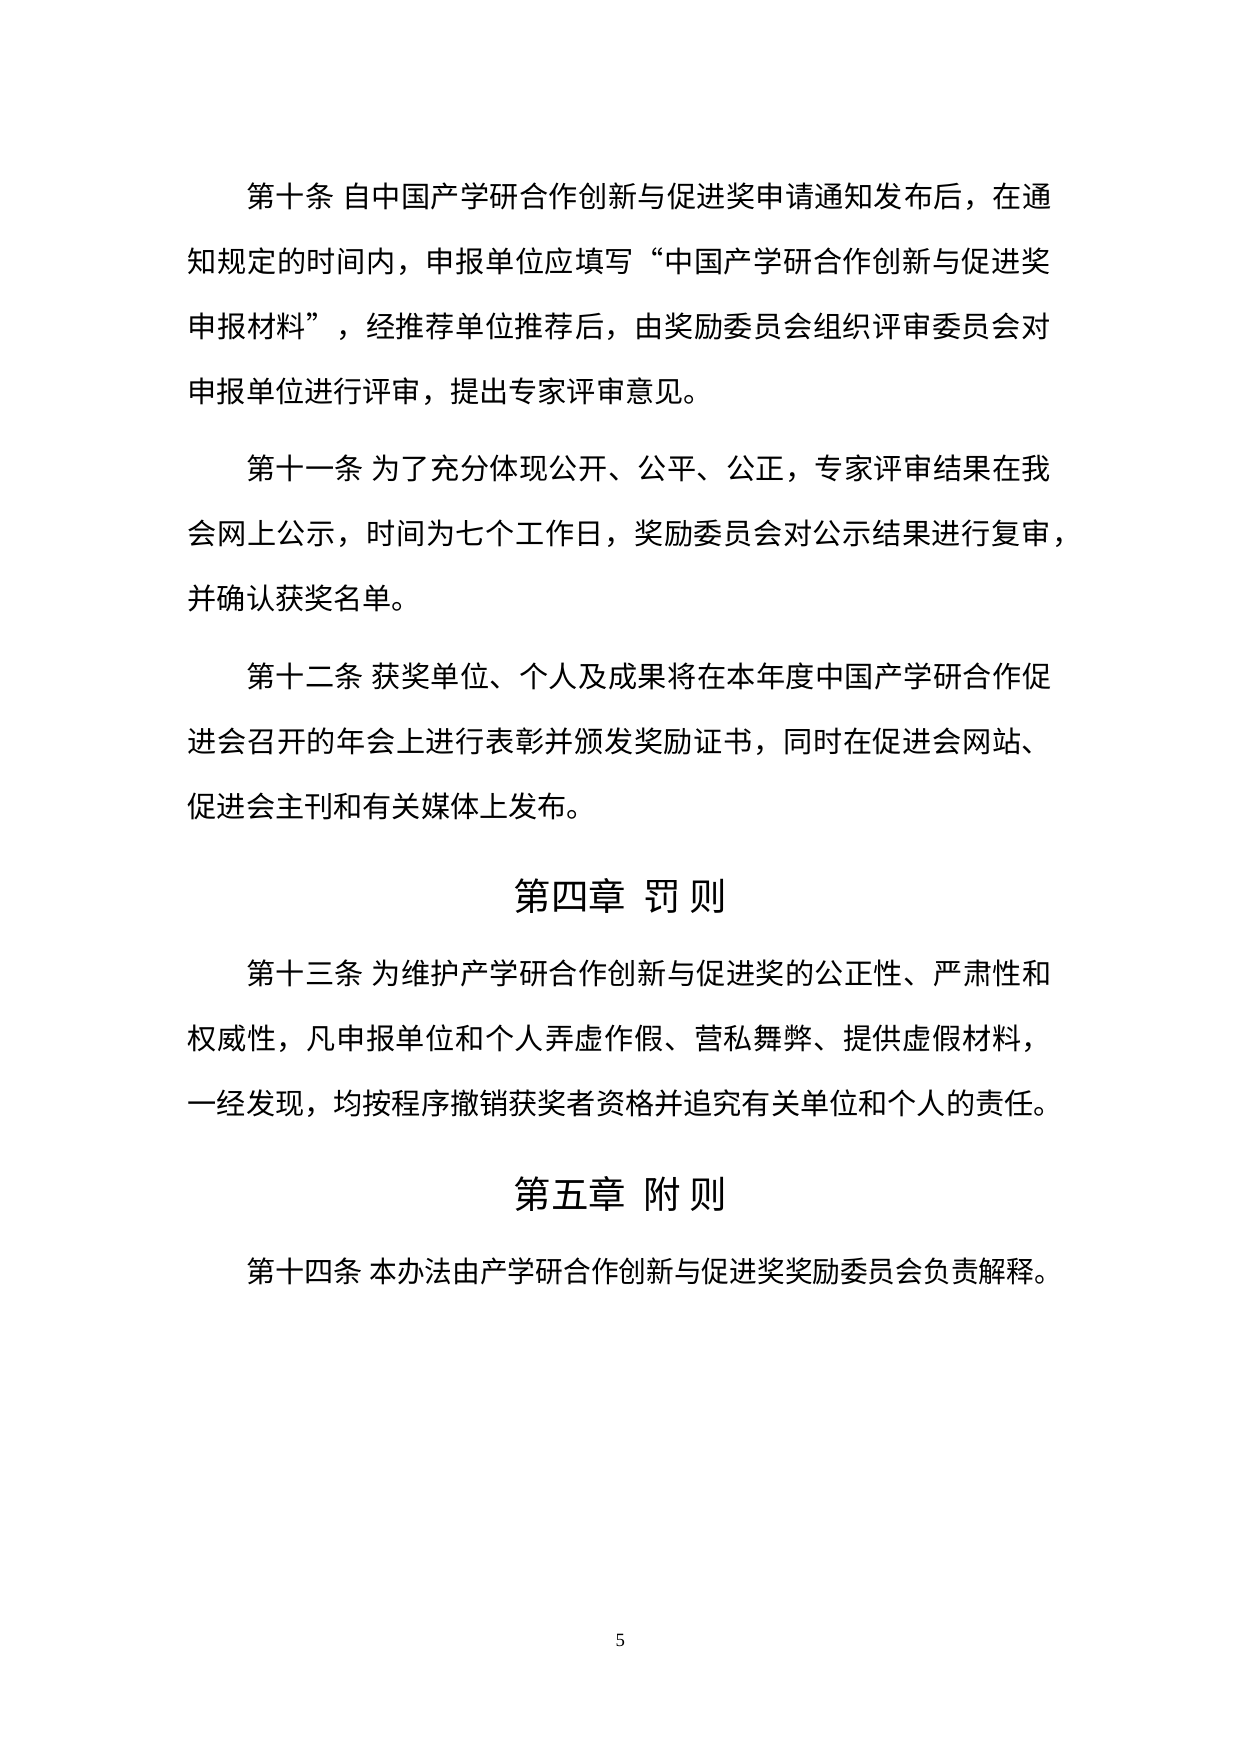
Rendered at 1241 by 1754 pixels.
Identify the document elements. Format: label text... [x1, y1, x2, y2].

text 第十三条 为维护产学研合作创新与促进奖的公正性、严肃性和权威性，凡申报单位和个人弄虚作假、营私舞弊、提供虚假材料，一经发现，均按程序撤销获奖者资格并追究有关单位和个人的责任。 [187, 939, 1053, 1134]
text 第十一条 为了充分体现公开、公平、公正，专家评审结果在我会网上公示，时间为七个工作日，奖励委员会对公示结果进行复审，并确认获奖名单。 [187, 434, 1053, 629]
text 第四章 罚 则 [187, 862, 1053, 927]
text 第五章 附 则 [187, 1159, 1053, 1224]
text 第十二条 获奖单位、个人及成果将在本年度中国产学研合作促进会召开的年会上进行表彰并颁发奖励证书，同时在促进会网站、促进会主刊和有关媒体上发布。 [187, 642, 1053, 837]
text 第十四条 本办法由产学研合作创新与促进奖奖励委员会负责解释。 [187, 1237, 1053, 1302]
text 第十条 自中国产学研合作创新与促进奖申请通知发布后，在通知规定的时间内，申报单位应填写“中国产学研合作创新与促进奖申报材料”，经推荐单位推荐后，由奖励委员会组织评审委员会对申报单位进行评审，提出专家评审意见。 [187, 162, 1053, 422]
